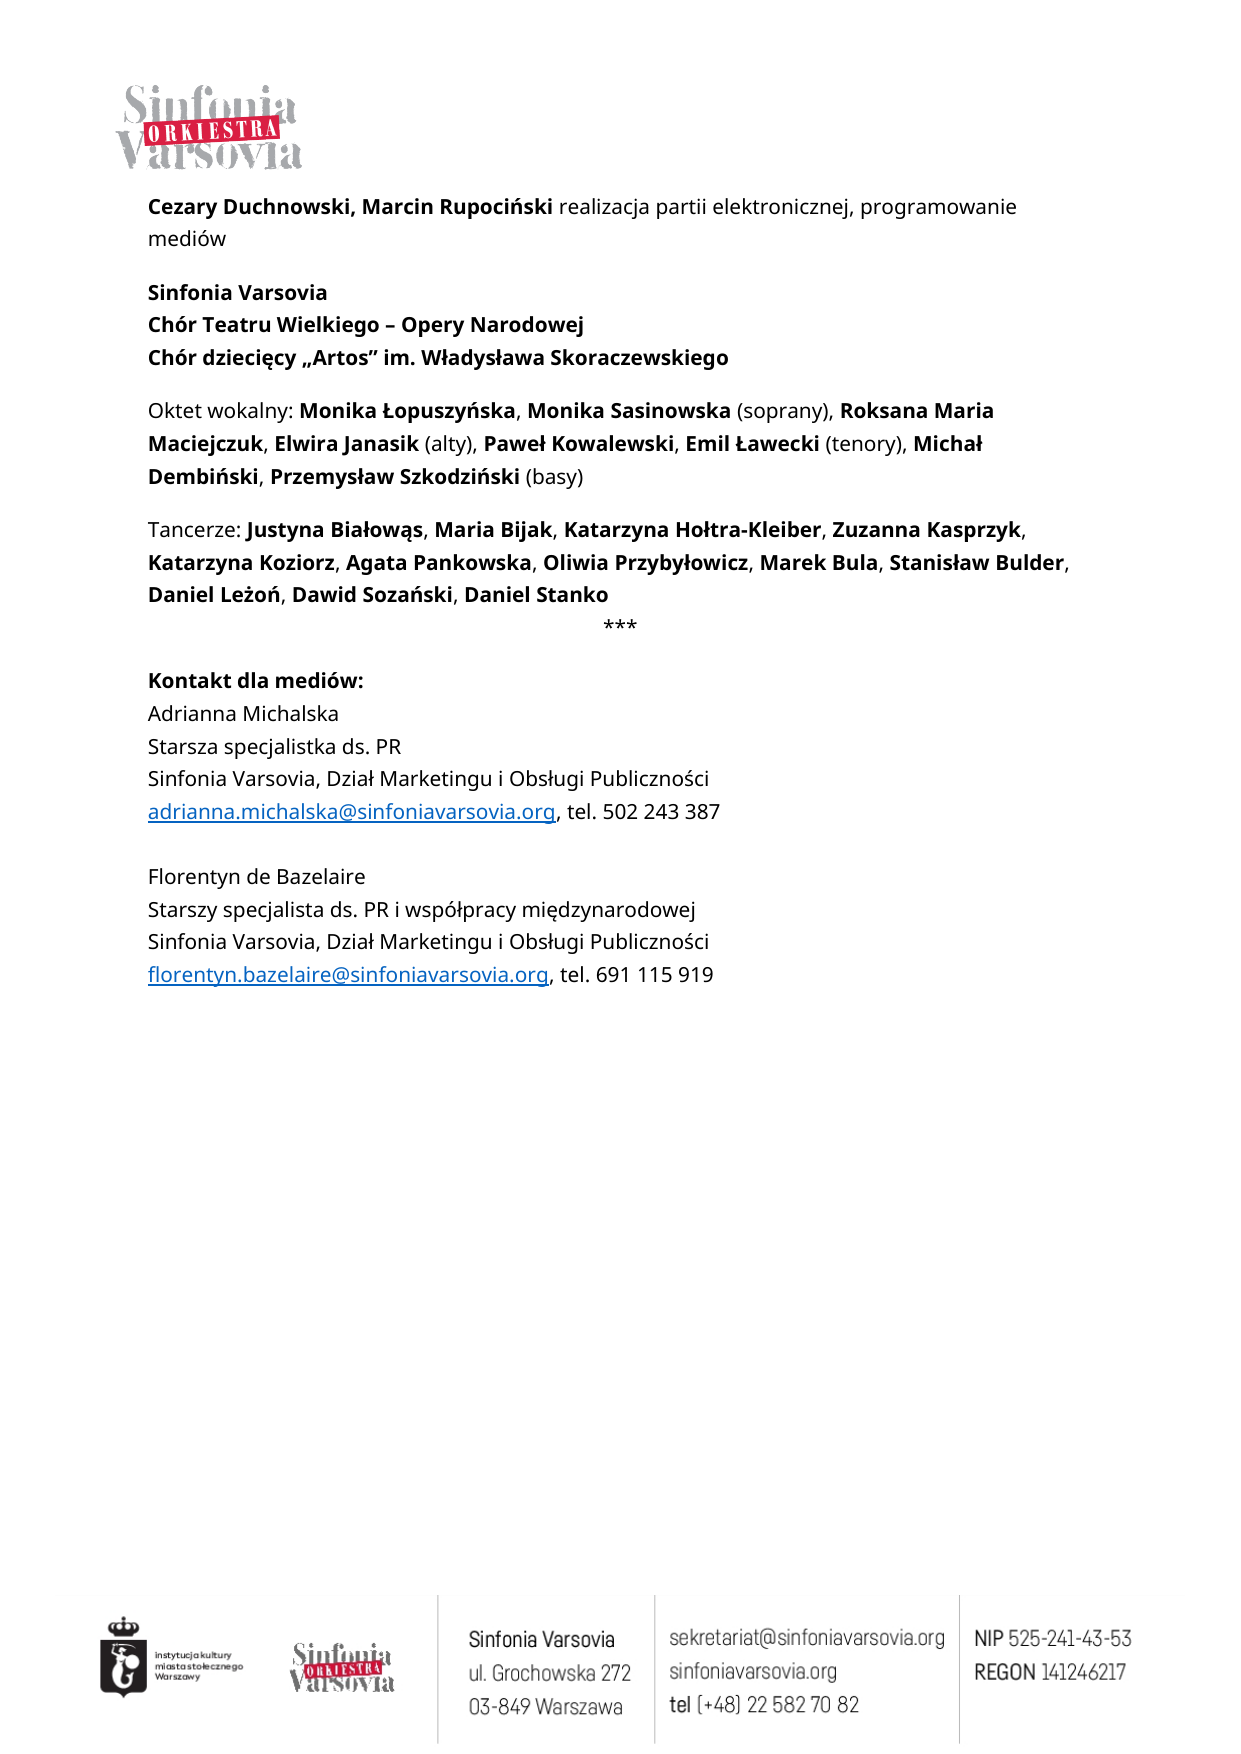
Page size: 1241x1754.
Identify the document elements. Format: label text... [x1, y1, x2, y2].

text Sinfonia Varsovia [148, 278, 1093, 306]
text *** [148, 613, 1093, 642]
text Oktet wokalny: Monika Łopuszyńska, Monika Sasinowska (soprany), Roksana Maria Maciejczuk, Elwira Janasik (alty), Paweł Kowalewski, Emil Ławecki (tenory), Michał Dembiński, Przemysław Szkodziński (basy) [148, 397, 1093, 490]
text Chór dziecięcy „Artos” im. Władysława Skoraczewskiego [148, 343, 1093, 372]
text Chór Teatru Wielkiego – Opery Narodowej [148, 311, 1093, 339]
text Sinfonia Varsovia, Dział Marketingu i Obsługi Publiczności [148, 927, 1093, 956]
text Adrianna Michalska [148, 699, 1093, 728]
text Kontakt dla mediów: [148, 667, 1093, 695]
text florentyn.bazelaire@sinfoniavarsovia.org, tel. 691 115 919 [148, 960, 1093, 988]
text Tancerze: Justyna Białowąs, Maria Bijak, Katarzyna Hołtra-Kleiber, Zuzanna Kasprzyk, Katarzyna Koziorz, Agata Pankowska, Oliwia Przybyłowicz, Marek Bula, Stanisław Bulder, Daniel Leżoń, Dawid Sozański, Daniel Stanko [148, 515, 1093, 609]
text Florentyn de Bazelaire [148, 862, 1093, 891]
text Sinfonia Varsovia, Dział Marketingu i Obsługi Publiczności [148, 764, 1093, 793]
text Starsza specjalistka ds. PR [148, 732, 1093, 760]
text adrianna.michalska@sinfoniavarsovia.org, tel. 502 243 387 [148, 797, 1093, 825]
text Cezary Duchnowski, Marcin Rupociński realizacja partii elektronicznej, programowanie mediów [148, 192, 1093, 253]
picture [110, 81, 307, 173]
text Starszy specjalista ds. PR i współpracy międzynarodowej [148, 895, 1093, 923]
picture [55, 1595, 1185, 1751]
